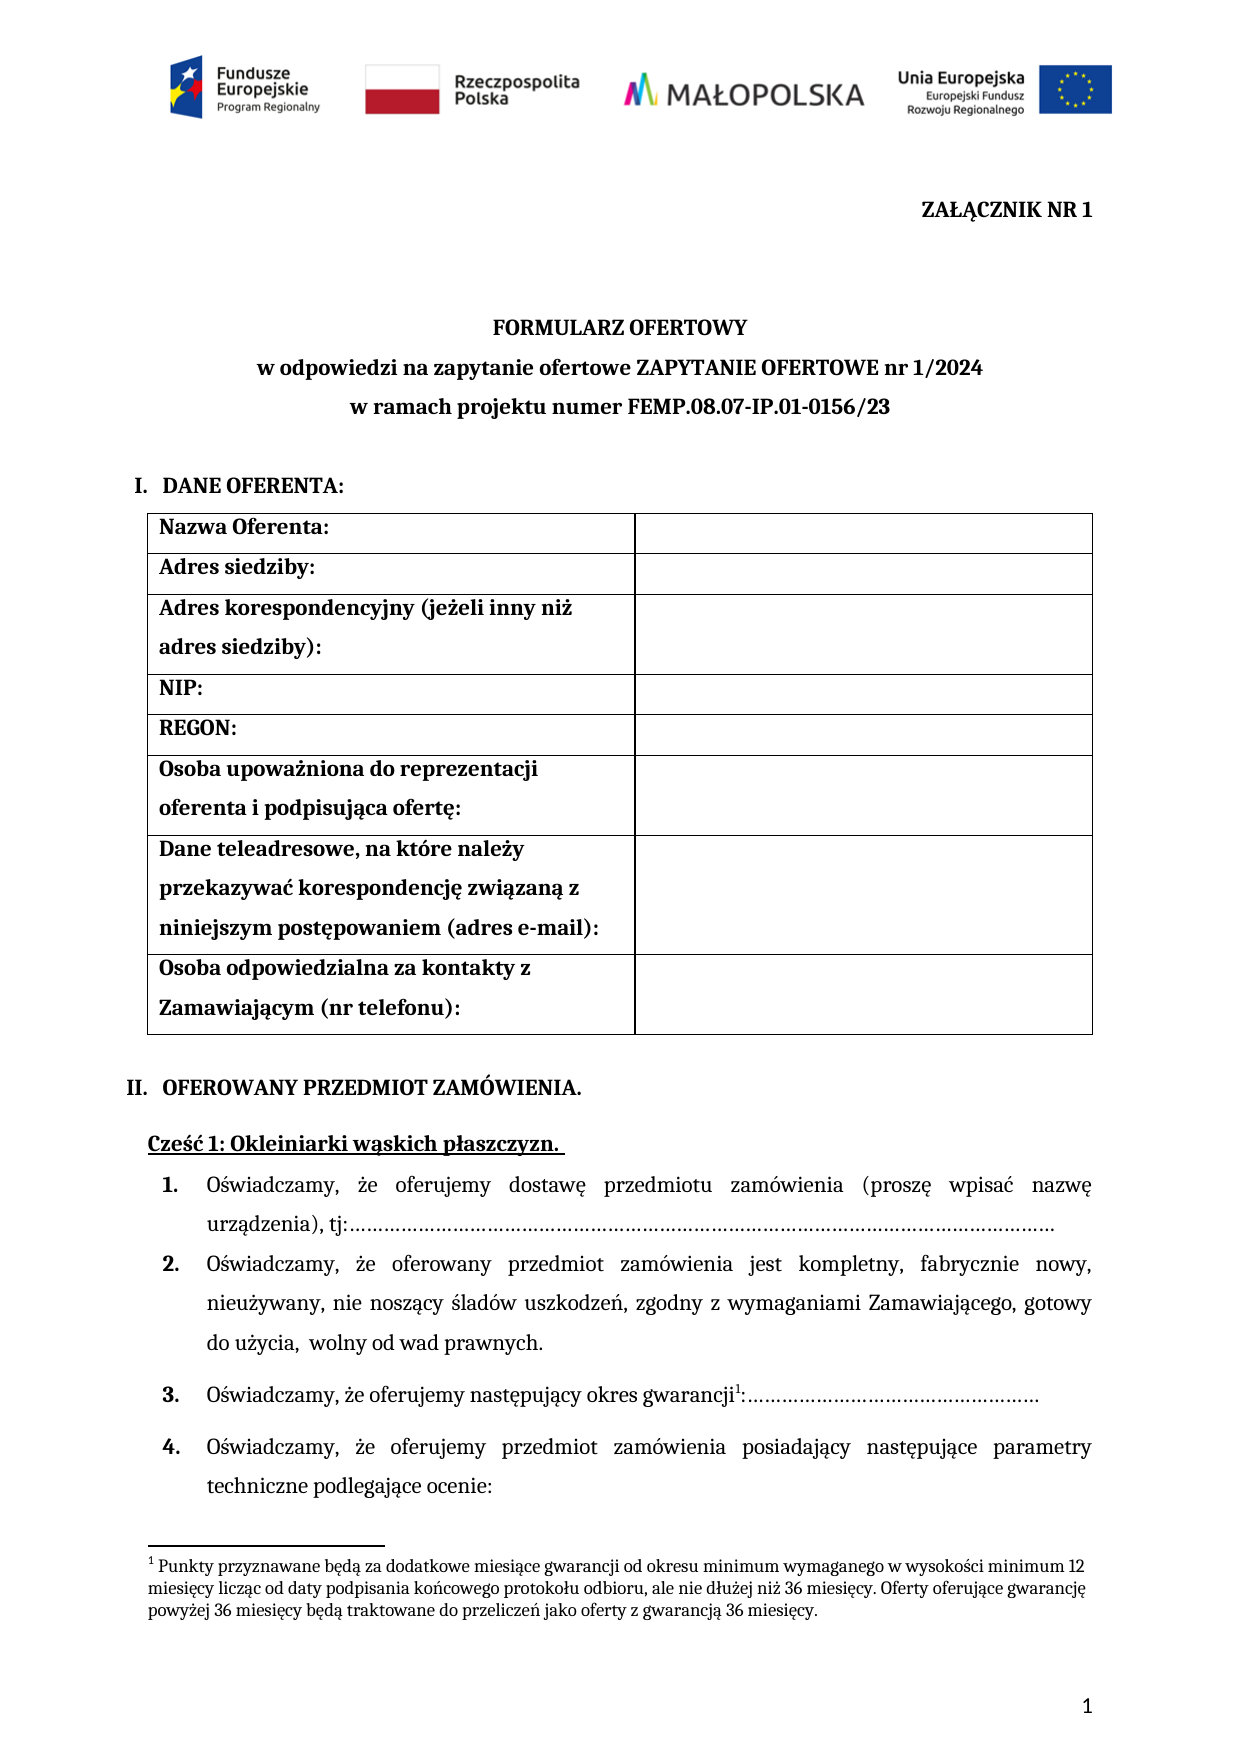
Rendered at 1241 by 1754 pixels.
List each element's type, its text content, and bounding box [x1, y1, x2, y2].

list OFEROWANY PRZEDMIOT ZAMÓWIENIA. [148, 1074, 1093, 1101]
table_cell [636, 955, 1092, 1034]
table_cell [636, 595, 1092, 673]
table_cell [636, 715, 1092, 754]
table_cell [636, 554, 1092, 593]
list Oświadczamy, że oferowany przedmiot zamówienia jest kompletny, fabrycznie nowy, nieużywany, nie noszący śladów uszkodzeń, zgodny z wymaganiami Zamawiającego, gotowy do użycia, wolny od wad prawnych. [162, 1251, 1093, 1356]
table_header Nazwa Oferenta: [148, 514, 634, 553]
table_cell [636, 836, 1092, 954]
list DANE OFERENTA: [148, 473, 1093, 499]
list Oświadczamy, że oferujemy następujący okres gwarancji:…………………………………………… [162, 1382, 1093, 1408]
text Cześć 1: Okleiniarki wąskich płaszczyzn. [148, 1131, 1093, 1157]
text w odpowiedzi na zapytanie ofertowe ZAPYTANIE OFERTOWE nr 1/2024 [148, 354, 1093, 381]
table_cell Adres korespondencyjny (jeżeli inny niż adres siedziby): [148, 595, 634, 673]
text w ramach projektu numer FEMP.08.07-IP.01-0156/23 [148, 394, 1093, 420]
table_cell Osoba odpowiedzialna za kontakty z Zamawiającym (nr telefonu): [148, 955, 634, 1034]
table_header [636, 514, 1092, 553]
list Oświadczamy, że oferujemy przedmiot zamówienia posiadający następujące parametry techniczne podlegające ocenie: [162, 1433, 1093, 1499]
text FORMULARZ OFERTOWY [148, 315, 1093, 341]
table_cell Osoba upoważniona do reprezentacji oferenta i podpisująca ofertę: [148, 756, 634, 834]
text ZAŁĄCZNIK NR 1 [148, 197, 1093, 223]
table_cell Adres siedziby: [148, 554, 634, 593]
table_cell [636, 675, 1092, 714]
picture [169, 50, 1115, 135]
table_cell NIP: [148, 675, 634, 714]
table_cell [636, 756, 1092, 834]
list Oświadczamy, że oferujemy dostawę przedmiotu zamówienia (proszę wpisać nazwę urządzenia), tj:…………………………………………………………………………………………………………… [162, 1172, 1093, 1237]
table_cell Dane teleadresowe, na które należy przekazywać korespondencję związaną z niniejszym postępowaniem (adres e-mail): [148, 836, 634, 954]
table_cell REGON: [148, 715, 634, 754]
